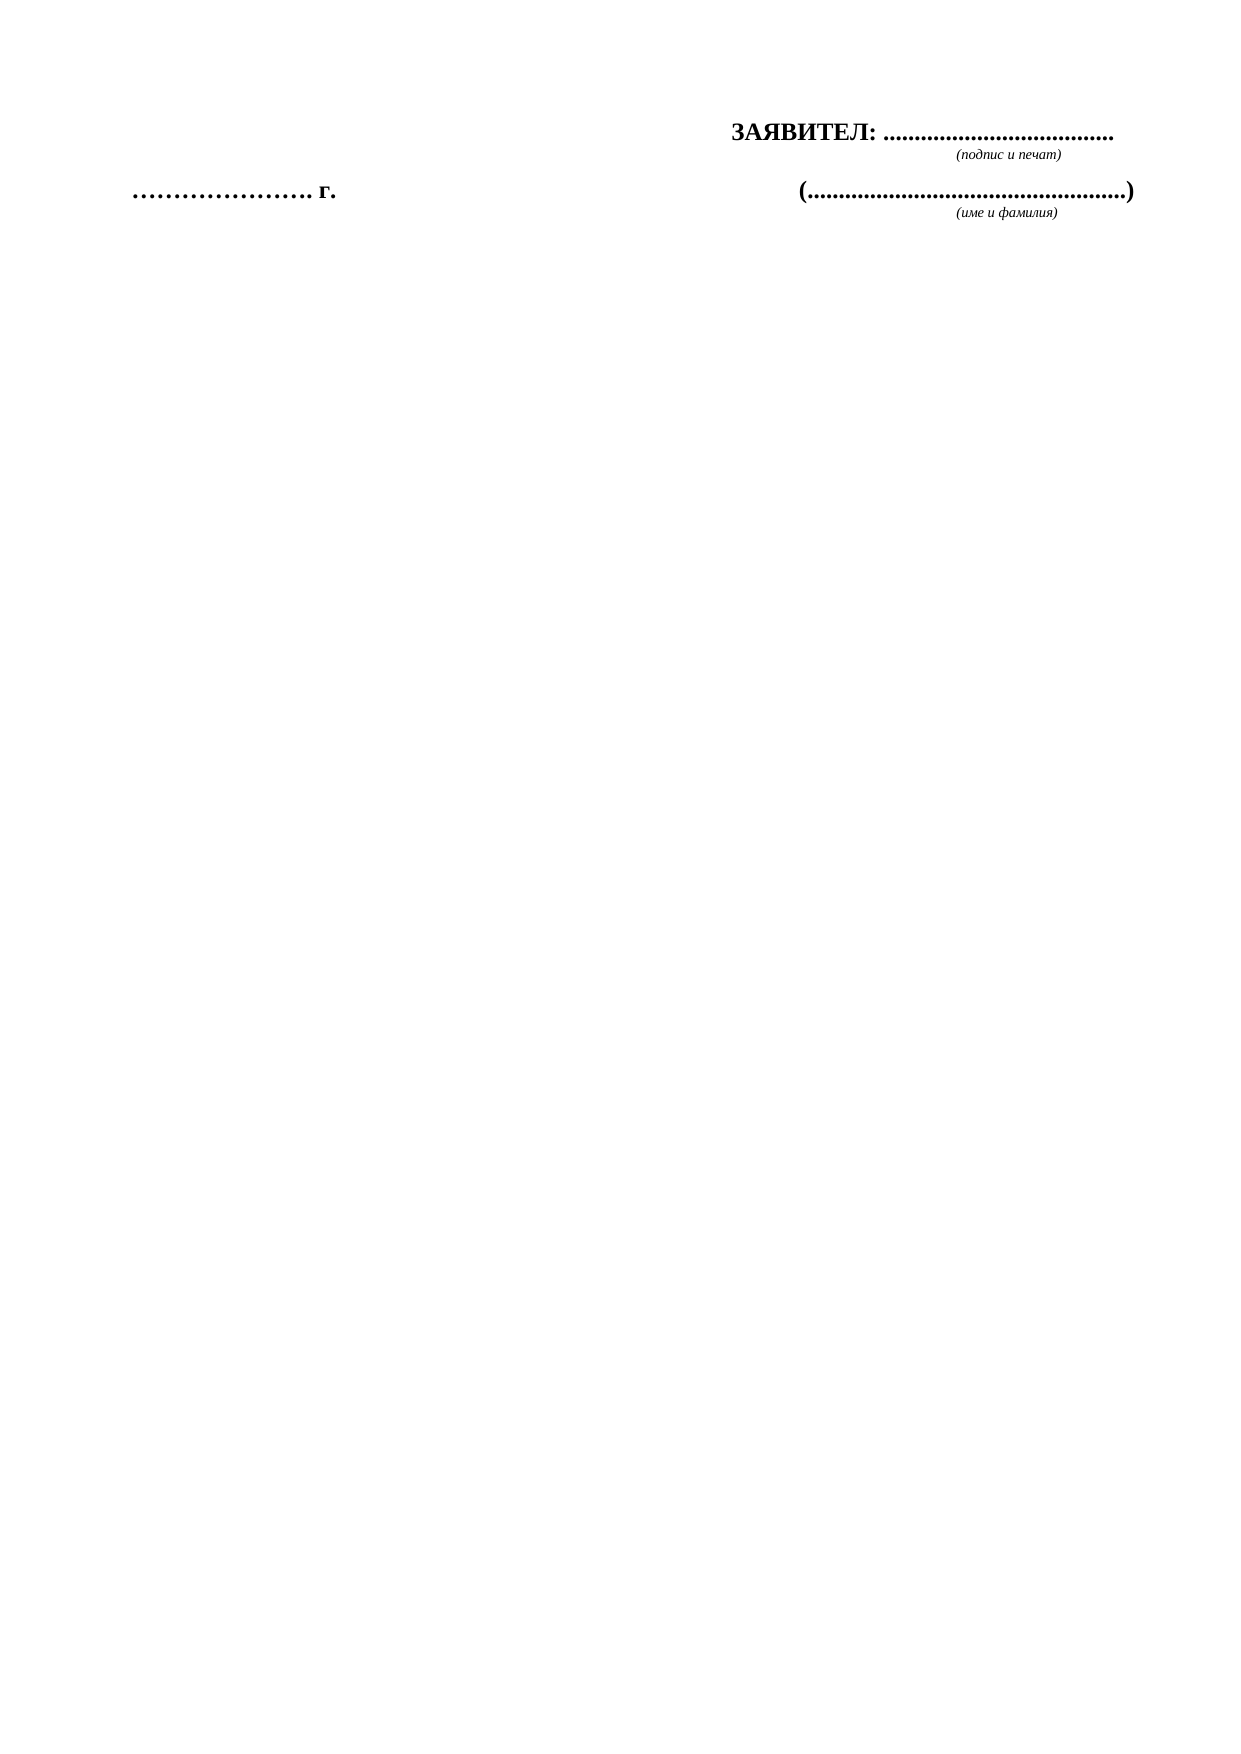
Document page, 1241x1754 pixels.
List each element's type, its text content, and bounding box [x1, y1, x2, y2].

text (име и фамилия) [881, 204, 1144, 232]
text (подпис и печат) [881, 146, 1144, 175]
text …………………. г. (...................................................) [131, 175, 1144, 204]
text ЗАЯВИТЕЛ: ..................................... [656, 117, 1144, 146]
